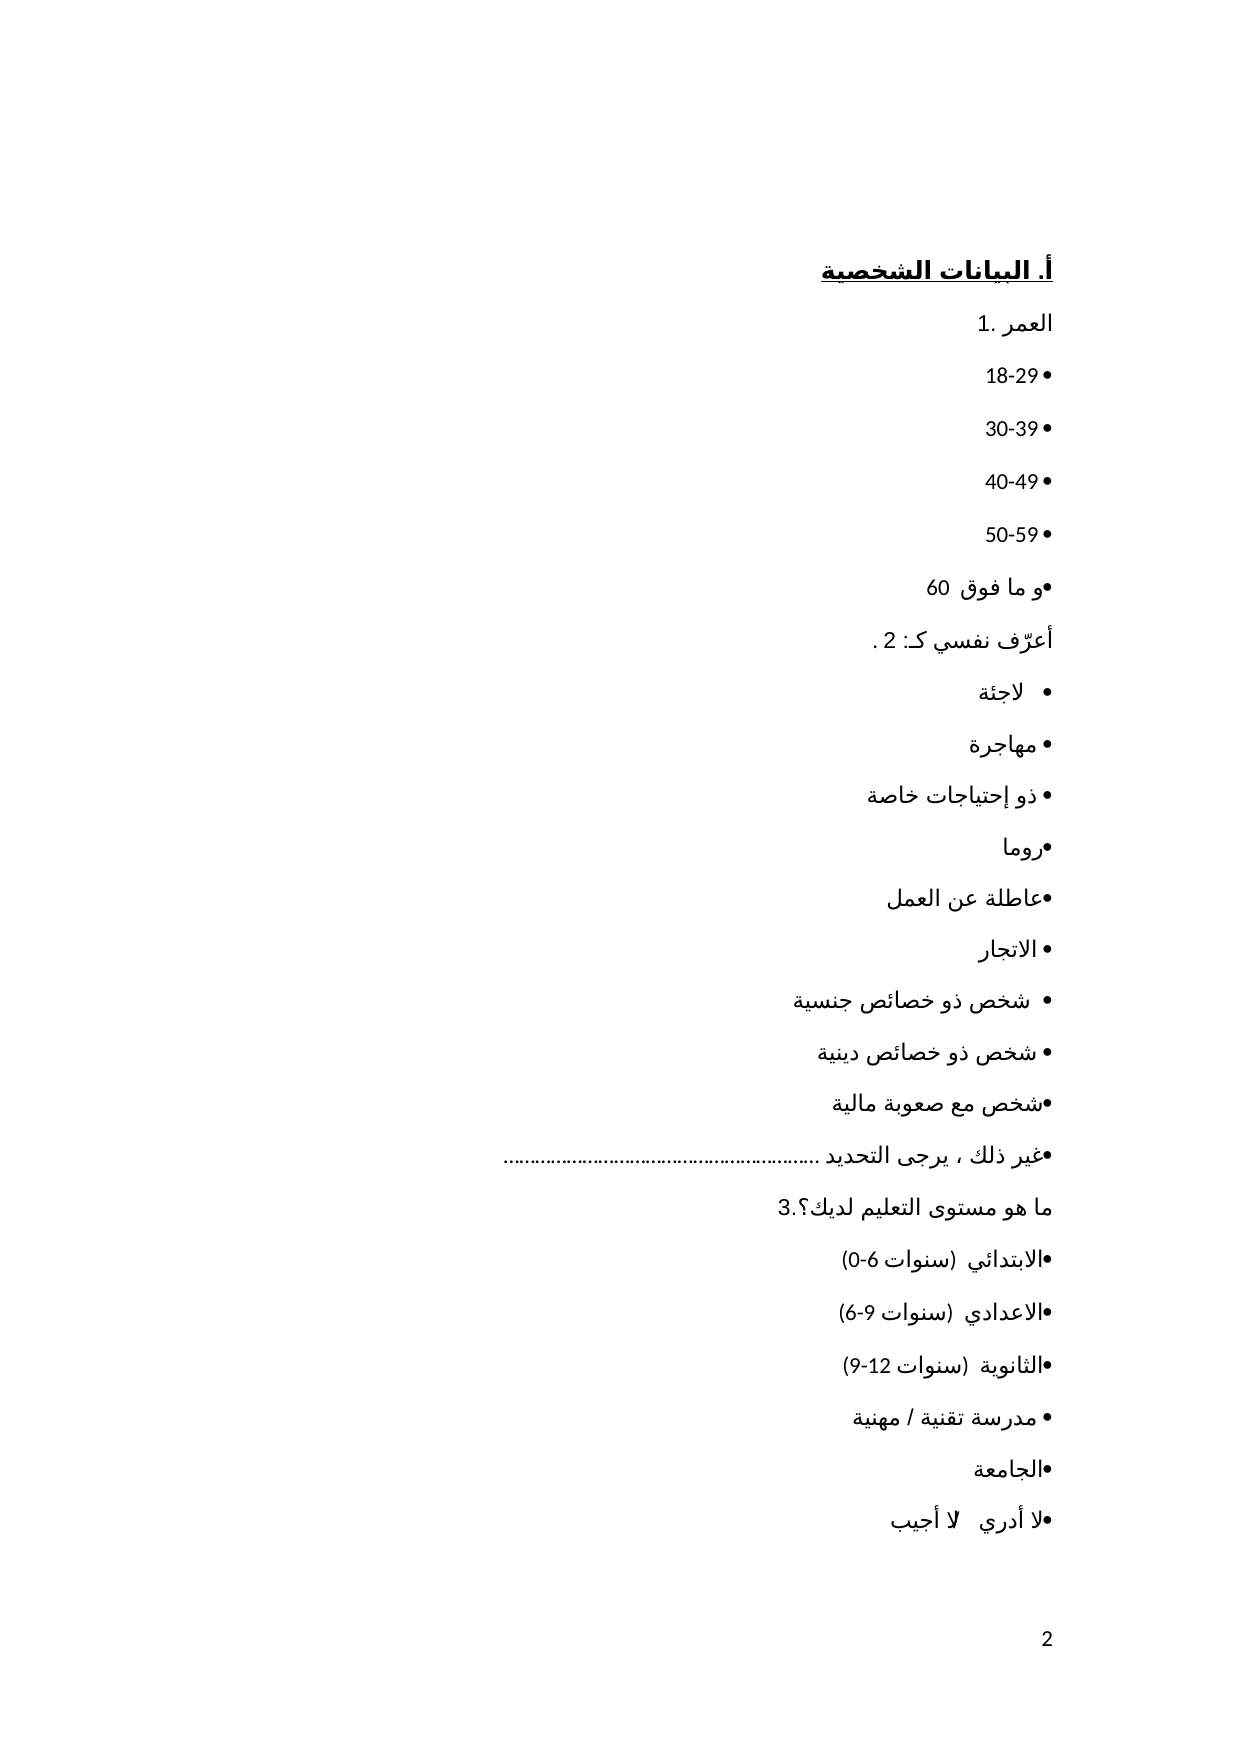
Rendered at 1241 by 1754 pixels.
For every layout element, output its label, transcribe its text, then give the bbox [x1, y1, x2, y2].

text 50-59 [187, 520, 1053, 548]
text عاطلة عن العمل [187, 885, 1053, 911]
text لاجئة [187, 679, 1053, 706]
text . أعرّف نفسي كـ: 2 [187, 626, 1053, 654]
text مدرسة تقنية / مهنية [187, 1404, 1053, 1431]
text …………………………………………………… غير ذلك ، يرجى التحديد [187, 1141, 1053, 1169]
text 40-49 [187, 467, 1053, 495]
text العمر .1 [187, 310, 1053, 336]
text لا أدري / لا أجيب [187, 1507, 1053, 1533]
text مهاجرة [187, 731, 1053, 757]
text روما [187, 833, 1053, 860]
text أ. البيانات الشخصية [187, 256, 1053, 285]
text ذو إحتياجات خاصة [187, 782, 1053, 808]
text الاتجار [187, 936, 1053, 962]
text (0-6 سنوات) الابتدائي [187, 1245, 1053, 1273]
text شخص مع صعوبة مالية [187, 1090, 1053, 1116]
text 30-39 [187, 414, 1053, 442]
text 60 و ما فوق [187, 573, 1053, 601]
text (9-12 سنوات) الثانوية [187, 1351, 1053, 1379]
text 18-29 [187, 361, 1053, 389]
text شخص ذو خصائص جنسية [187, 987, 1053, 1013]
text (6-9 سنوات) الاعدادي [187, 1298, 1053, 1326]
text ما هو مستوى التعليم لديك؟.3 [187, 1194, 1053, 1221]
text شخص ذو خصائص دينية [187, 1038, 1053, 1065]
text الجامعة [187, 1456, 1053, 1482]
